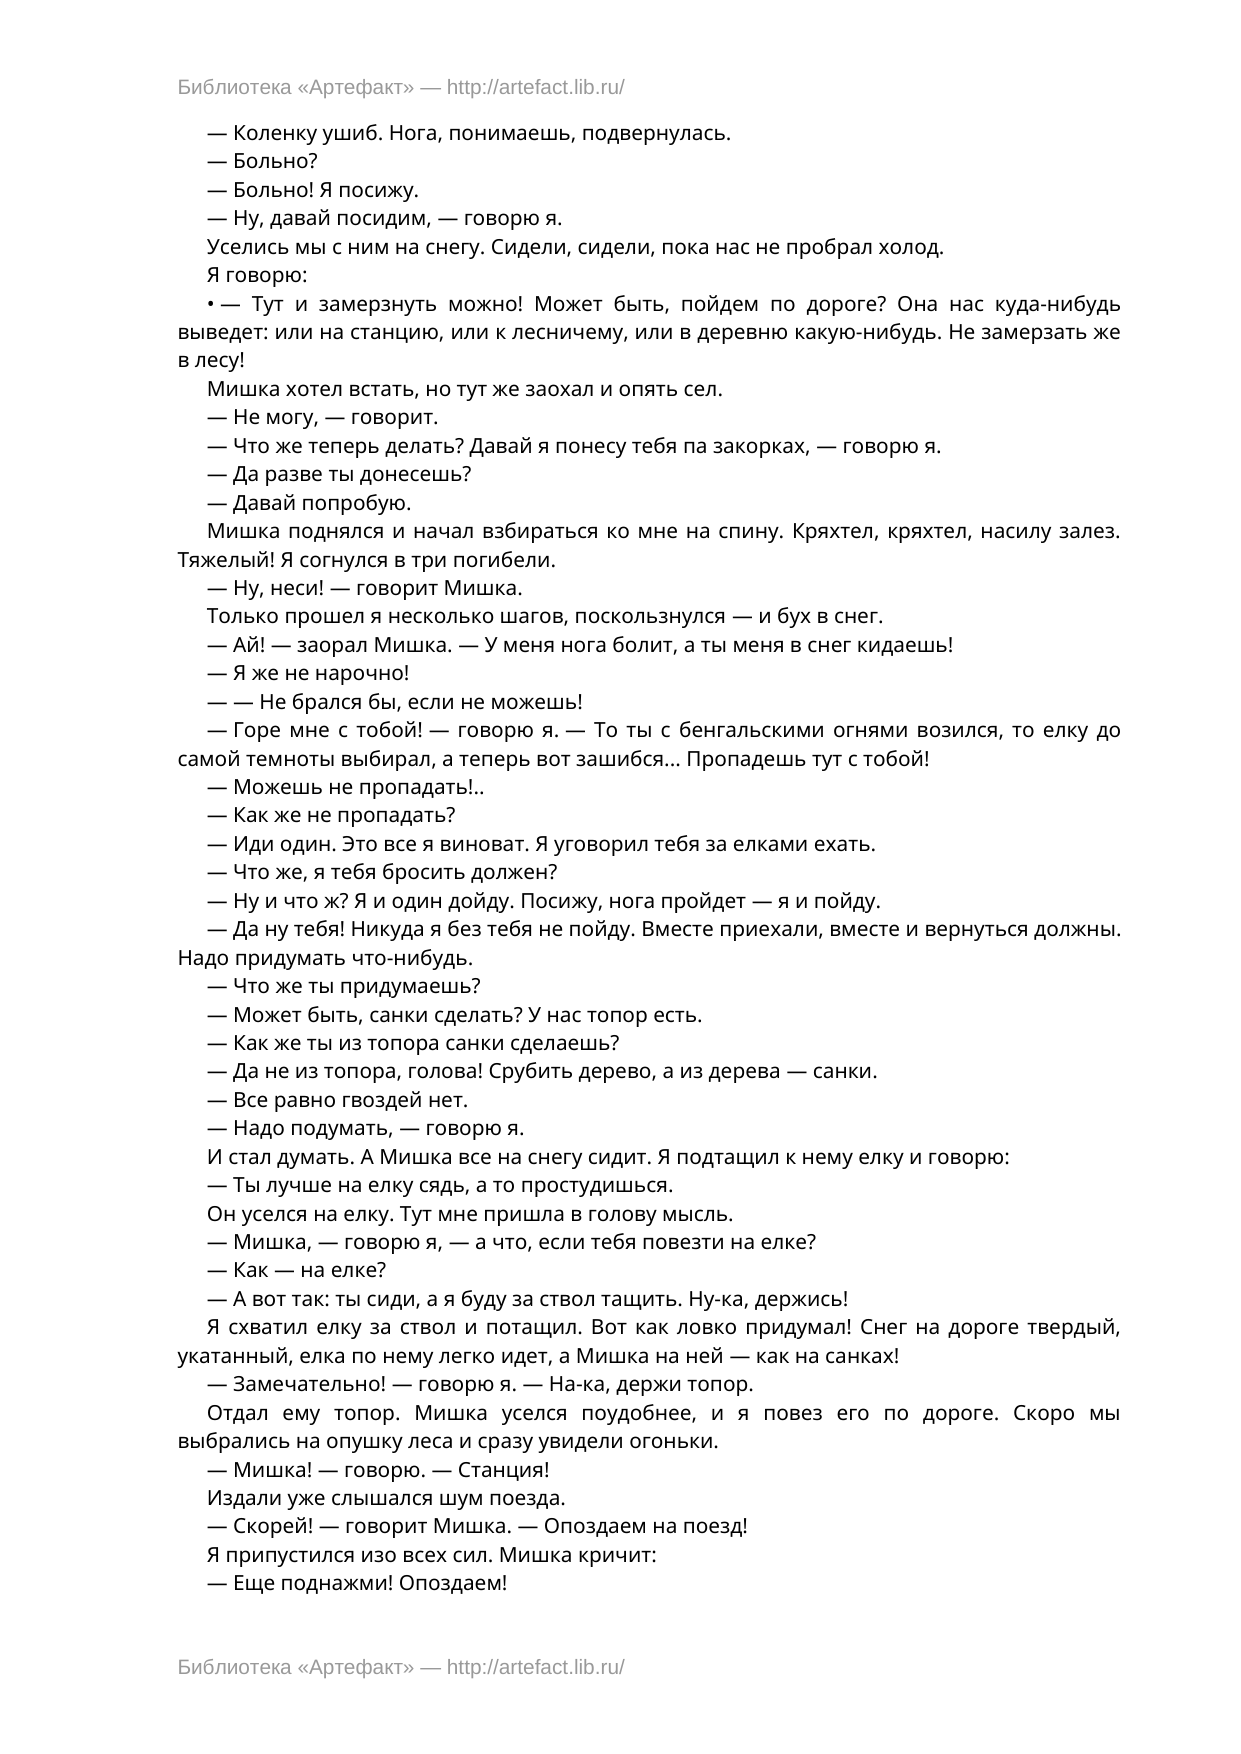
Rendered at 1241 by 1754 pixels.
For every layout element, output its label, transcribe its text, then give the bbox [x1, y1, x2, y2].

text — Скорей! — говорит Мишка. — Опоздаем на поезд! [177, 1512, 1122, 1540]
text Мишка хотел встать, но тут же заохал и опять сел. [177, 374, 1122, 402]
text — Как — на елке? [177, 1256, 1122, 1284]
text — Ай! — заорал Мишка. — У меня нога болит, а ты меня в снег кидаешь! [177, 630, 1122, 658]
text — — Не брался бы, если не можешь! [177, 687, 1122, 715]
text Мишка поднялся и начал взбираться ко мне на спину. Кряхтел, кряхтел, насилу залез. Тяжелый! Я согнулся в три погибели. [177, 516, 1122, 573]
text — Больно? [177, 147, 1122, 175]
text • — Тут и замерзнуть можно! Может быть, пойдем по дороге? Она нас куда-нибудь выведет: или на станцию, или к лесничему, или в деревню какую-нибудь. Не замерзать же в лесу! [177, 289, 1122, 374]
text Издали уже слышался шум поезда. [177, 1483, 1122, 1512]
text — Иди один. Это все я виноват. Я уговорил тебя за елками ехать. [177, 829, 1122, 857]
text — Горе мне с тобой! — говорю я. — То ты с бенгальскими огнями возился, то елку до самой темноты выбирал, а теперь вот зашибся... Пропадешь тут с тобой! [177, 715, 1122, 772]
text И стал думать. А Мишка все на снегу сидит. Я подтащил к нему елку и говорю: [177, 1142, 1122, 1170]
text — Ты лучше на елку сядь, а то простудишься. [177, 1170, 1122, 1199]
text — Мишка, — говорю я, — а что, если тебя повезти на елке? [177, 1227, 1122, 1256]
text Я схватил елку за ствол и потащил. Вот как ловко придумал! Снег на дороге твердый, укатанный, елка по нему легко идет, а Мишка на ней — как на санках! [177, 1312, 1122, 1369]
text Я говорю: [177, 260, 1122, 289]
text — Можешь не пропадать!.. [177, 772, 1122, 801]
text — Как же не пропадать? [177, 801, 1122, 829]
text — Ну, давай посидим, — говорю я. [177, 203, 1122, 232]
text — Как же ты из топора санки сделаешь? [177, 1028, 1122, 1057]
text — Надо подумать, — говорю я. [177, 1113, 1122, 1142]
text — Еще поднажми! Опоздаем! [177, 1568, 1122, 1597]
text Я припустился изо всех сил. Мишка кричит: [177, 1540, 1122, 1568]
text Уселись мы с ним на снегу. Сидели, сидели, пока нас не пробрал холод. [177, 232, 1122, 260]
text — Ну, неси! — говорит Мишка. [177, 573, 1122, 602]
text — Замечательно! — говорю я. — На-ка, держи топор. [177, 1369, 1122, 1398]
text — Что же теперь делать? Давай я понесу тебя па закорках, — говорю я. [177, 431, 1122, 459]
text — Больно! Я посижу. [177, 175, 1122, 203]
text Только прошел я несколько шагов, поскользнулся — и бух в снег. [177, 602, 1122, 630]
text Он уселся на елку. Тут мне пришла в голову мысль. [177, 1199, 1122, 1227]
text — Может быть, санки сделать? У нас топор есть. [177, 1000, 1122, 1028]
text — А вот так: ты сиди, а я буду за ствол тащить. Ну-ка, держись! [177, 1284, 1122, 1312]
text — Коленку ушиб. Нога, понимаешь, подвернулась. [177, 118, 1122, 147]
text — Да разве ты донесешь? [177, 459, 1122, 488]
text Отдал ему топор. Мишка уселся поудобнее, и я повез его по дороге. Скоро мы выбрались на опушку леса и сразу увидели огоньки. [177, 1398, 1122, 1455]
text — Ну и что ж? Я и один дойду. Посижу, нога пройдет — я и пойду. [177, 886, 1122, 914]
text — Мишка! — говорю. — Станция! [177, 1455, 1122, 1483]
text — Что же ты придумаешь? [177, 971, 1122, 1000]
text — Не могу, — говорит. [177, 402, 1122, 431]
text — Давай попробую. [177, 488, 1122, 516]
text — Я же не нарочно! [177, 658, 1122, 687]
text — Все равно гвоздей нет. [177, 1085, 1122, 1113]
text — Да ну тебя! Никуда я без тебя не пойду. Вместе приехали, вместе и вернуться должны. Надо придумать что-нибудь. [177, 914, 1122, 971]
text — Да не из топора, голова! Срубить дерево, а из дерева — санки. [177, 1057, 1122, 1085]
text — Что же, я тебя бросить должен? [177, 857, 1122, 886]
